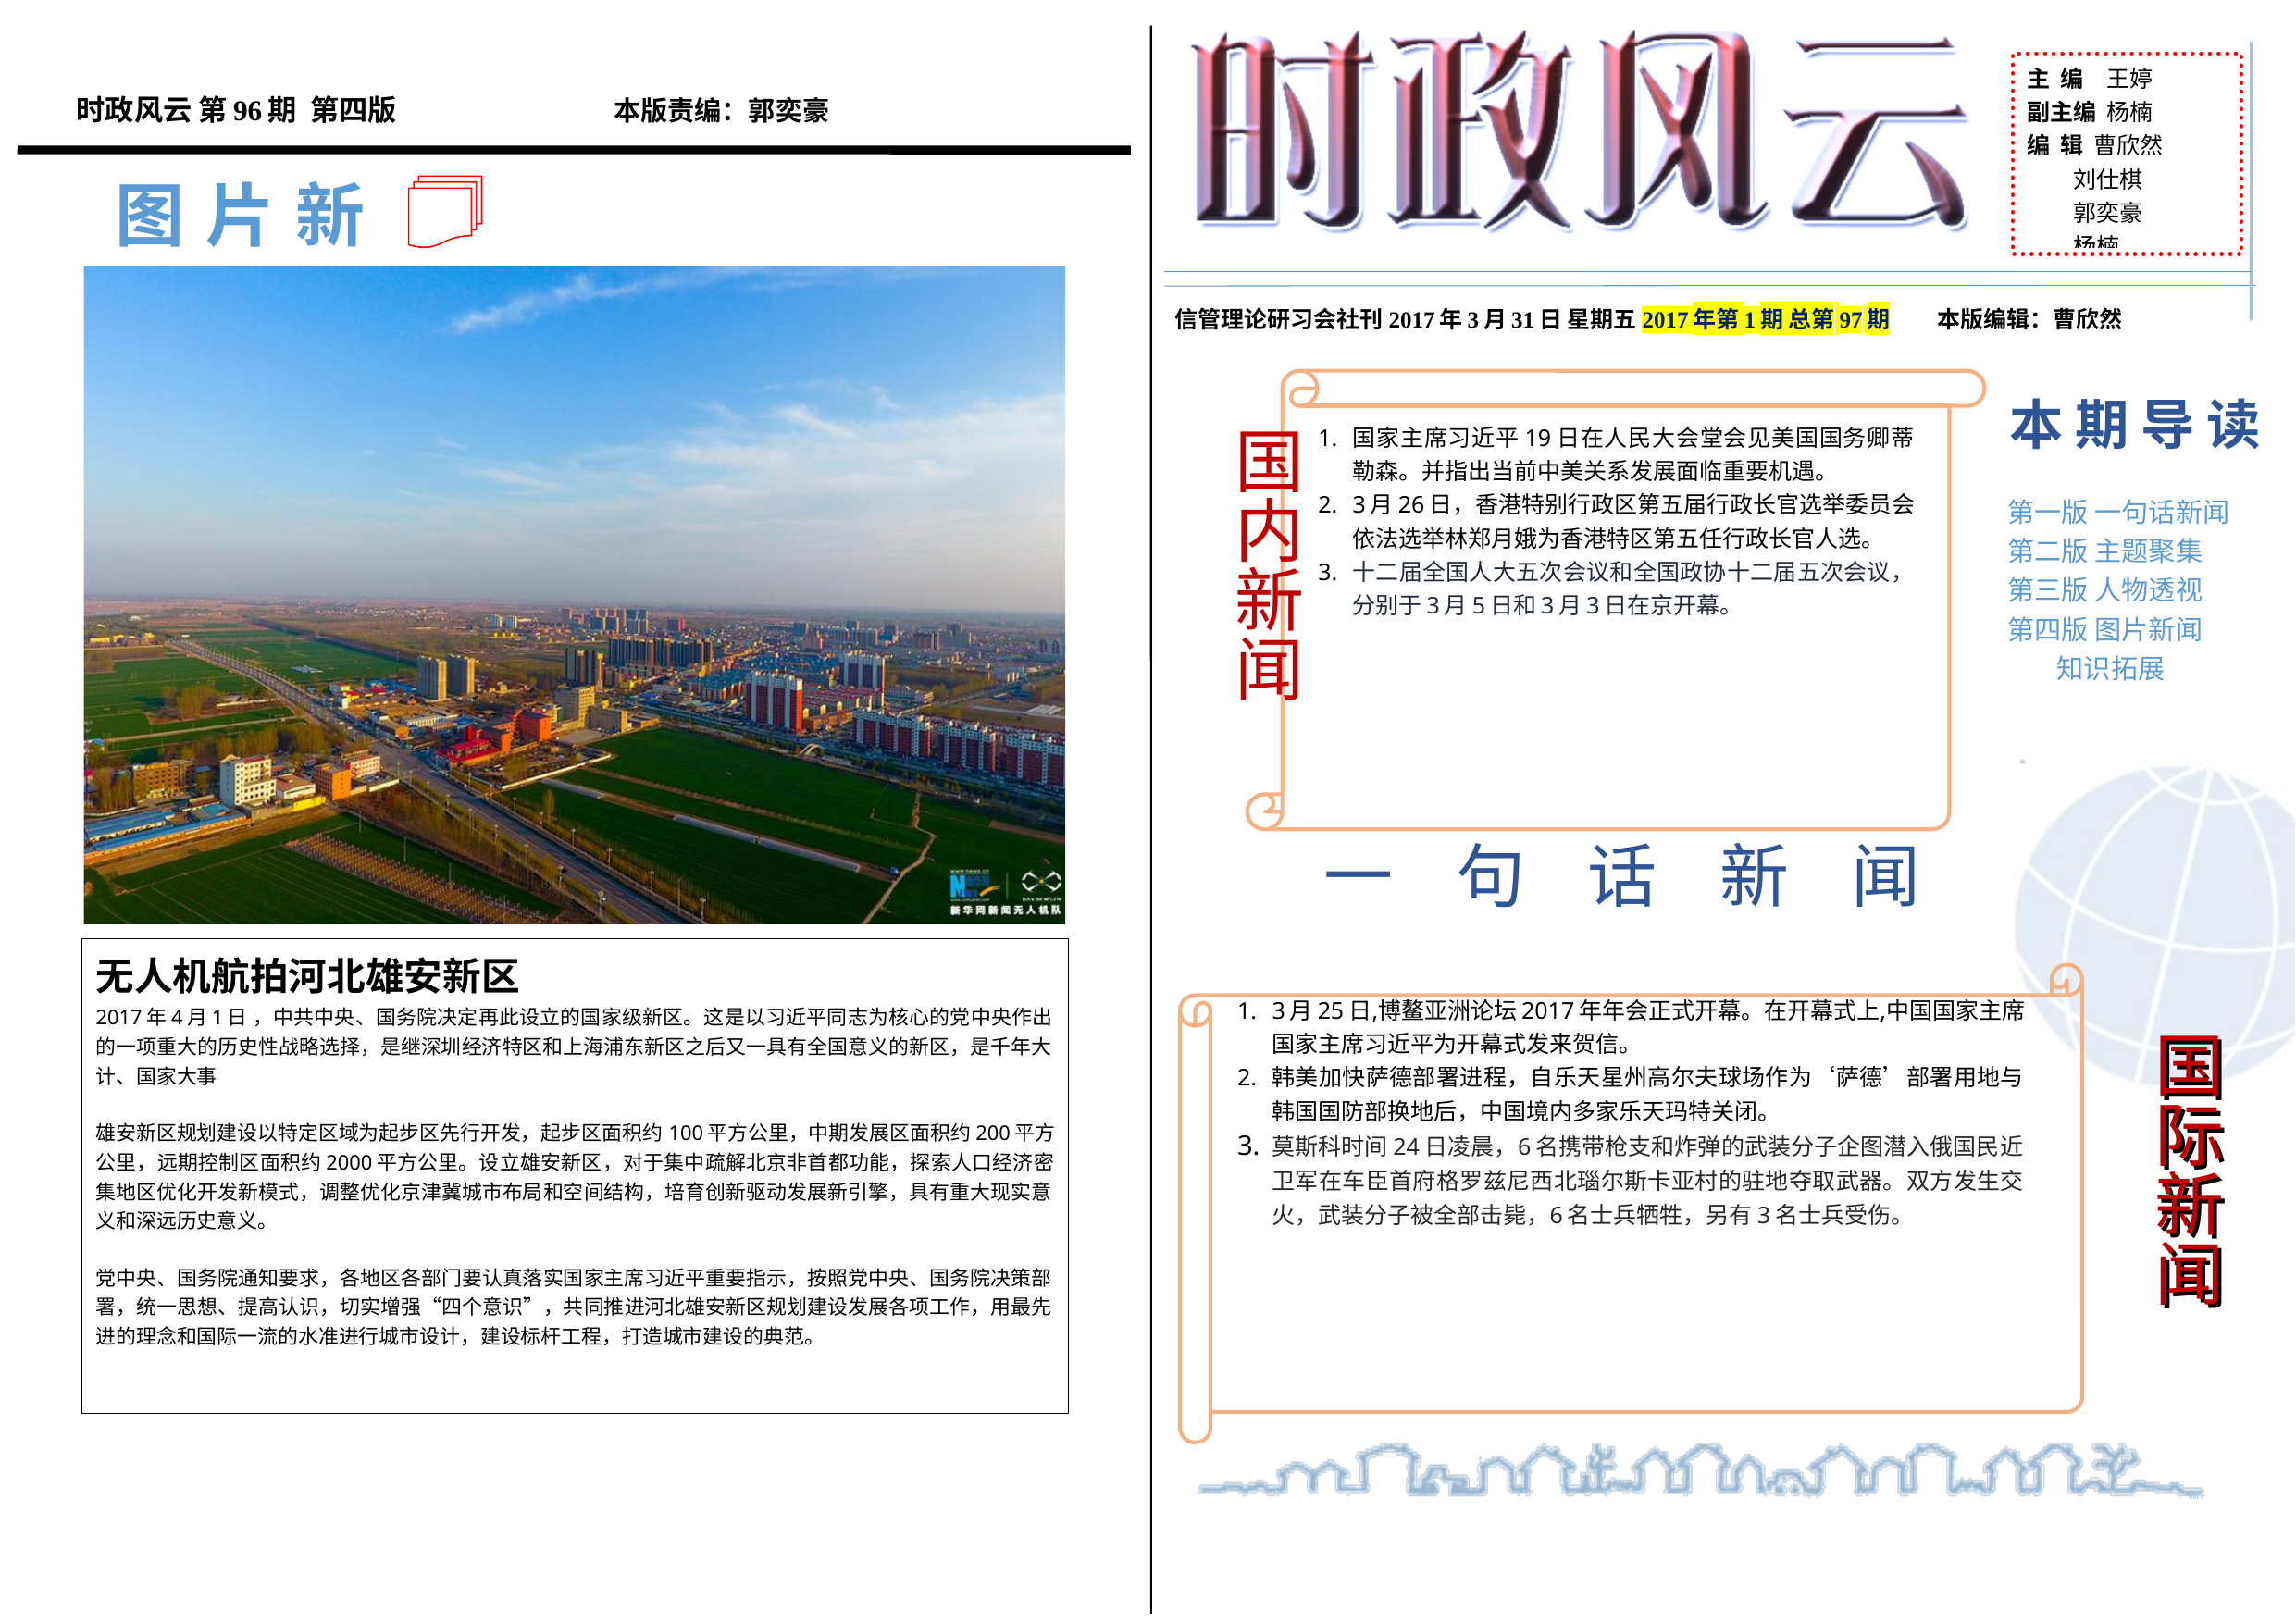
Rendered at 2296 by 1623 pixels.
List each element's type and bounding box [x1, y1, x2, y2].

picture [83, 266, 1066, 924]
picture [1190, 29, 1978, 242]
